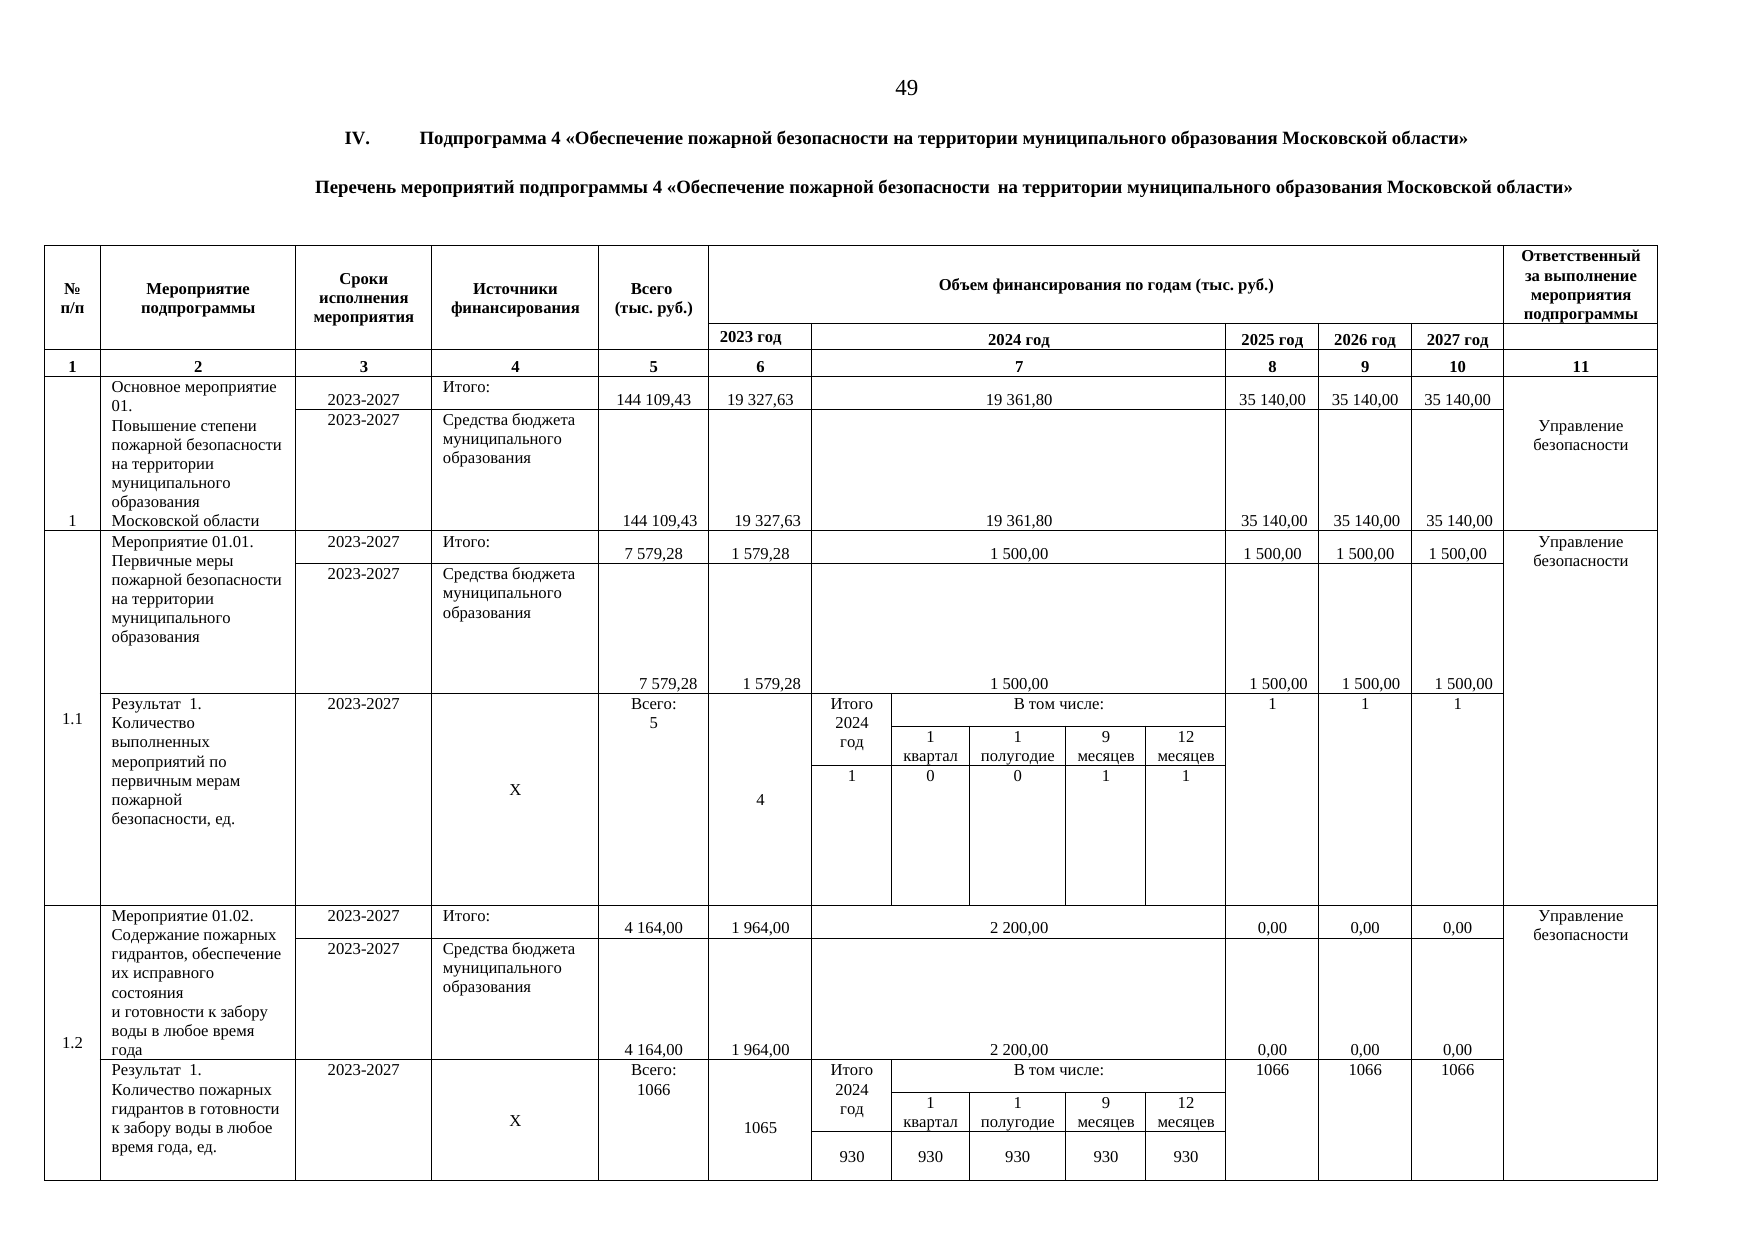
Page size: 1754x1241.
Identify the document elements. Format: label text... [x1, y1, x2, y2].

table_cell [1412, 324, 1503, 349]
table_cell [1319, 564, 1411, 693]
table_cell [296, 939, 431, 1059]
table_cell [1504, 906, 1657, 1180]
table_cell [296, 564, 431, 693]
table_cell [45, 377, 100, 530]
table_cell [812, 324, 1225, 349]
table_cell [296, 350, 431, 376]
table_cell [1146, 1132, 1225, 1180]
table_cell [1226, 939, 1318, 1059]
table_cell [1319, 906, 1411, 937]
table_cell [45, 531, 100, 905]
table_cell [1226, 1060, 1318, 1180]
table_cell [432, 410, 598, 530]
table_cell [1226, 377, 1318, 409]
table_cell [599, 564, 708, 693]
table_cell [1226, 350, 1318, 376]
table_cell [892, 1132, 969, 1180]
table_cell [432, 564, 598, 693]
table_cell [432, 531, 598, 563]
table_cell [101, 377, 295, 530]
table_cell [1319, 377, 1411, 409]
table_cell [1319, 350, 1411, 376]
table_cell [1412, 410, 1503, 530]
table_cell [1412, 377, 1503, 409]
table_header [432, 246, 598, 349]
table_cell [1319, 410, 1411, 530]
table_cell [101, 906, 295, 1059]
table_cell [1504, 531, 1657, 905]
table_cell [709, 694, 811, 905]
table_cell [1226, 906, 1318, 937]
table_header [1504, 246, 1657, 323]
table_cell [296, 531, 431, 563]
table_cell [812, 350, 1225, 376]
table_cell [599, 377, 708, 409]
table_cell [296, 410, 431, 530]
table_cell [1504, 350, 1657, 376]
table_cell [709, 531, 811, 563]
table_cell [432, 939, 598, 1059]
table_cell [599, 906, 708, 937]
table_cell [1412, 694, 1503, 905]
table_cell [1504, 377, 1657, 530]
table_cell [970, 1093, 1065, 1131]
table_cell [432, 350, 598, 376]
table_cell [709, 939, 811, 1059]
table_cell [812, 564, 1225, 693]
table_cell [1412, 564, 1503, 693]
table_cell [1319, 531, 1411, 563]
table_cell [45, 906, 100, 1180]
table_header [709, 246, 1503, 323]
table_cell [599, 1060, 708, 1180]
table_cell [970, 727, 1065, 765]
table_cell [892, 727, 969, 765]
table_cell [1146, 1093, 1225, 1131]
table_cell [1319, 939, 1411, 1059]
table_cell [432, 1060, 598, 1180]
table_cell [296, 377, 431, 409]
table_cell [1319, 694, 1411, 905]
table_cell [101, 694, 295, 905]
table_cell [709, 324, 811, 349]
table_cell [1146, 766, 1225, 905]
list Перечень мероприятий подпрограммы 4 «Обеспечение пожарной безопасности на территории муниципального образования Московской области» [193, 176, 1695, 198]
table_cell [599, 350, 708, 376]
list Подпрограмма 4 «Обеспечение пожарной безопасности на территории муниципального образования Московской области» [118, 127, 1695, 148]
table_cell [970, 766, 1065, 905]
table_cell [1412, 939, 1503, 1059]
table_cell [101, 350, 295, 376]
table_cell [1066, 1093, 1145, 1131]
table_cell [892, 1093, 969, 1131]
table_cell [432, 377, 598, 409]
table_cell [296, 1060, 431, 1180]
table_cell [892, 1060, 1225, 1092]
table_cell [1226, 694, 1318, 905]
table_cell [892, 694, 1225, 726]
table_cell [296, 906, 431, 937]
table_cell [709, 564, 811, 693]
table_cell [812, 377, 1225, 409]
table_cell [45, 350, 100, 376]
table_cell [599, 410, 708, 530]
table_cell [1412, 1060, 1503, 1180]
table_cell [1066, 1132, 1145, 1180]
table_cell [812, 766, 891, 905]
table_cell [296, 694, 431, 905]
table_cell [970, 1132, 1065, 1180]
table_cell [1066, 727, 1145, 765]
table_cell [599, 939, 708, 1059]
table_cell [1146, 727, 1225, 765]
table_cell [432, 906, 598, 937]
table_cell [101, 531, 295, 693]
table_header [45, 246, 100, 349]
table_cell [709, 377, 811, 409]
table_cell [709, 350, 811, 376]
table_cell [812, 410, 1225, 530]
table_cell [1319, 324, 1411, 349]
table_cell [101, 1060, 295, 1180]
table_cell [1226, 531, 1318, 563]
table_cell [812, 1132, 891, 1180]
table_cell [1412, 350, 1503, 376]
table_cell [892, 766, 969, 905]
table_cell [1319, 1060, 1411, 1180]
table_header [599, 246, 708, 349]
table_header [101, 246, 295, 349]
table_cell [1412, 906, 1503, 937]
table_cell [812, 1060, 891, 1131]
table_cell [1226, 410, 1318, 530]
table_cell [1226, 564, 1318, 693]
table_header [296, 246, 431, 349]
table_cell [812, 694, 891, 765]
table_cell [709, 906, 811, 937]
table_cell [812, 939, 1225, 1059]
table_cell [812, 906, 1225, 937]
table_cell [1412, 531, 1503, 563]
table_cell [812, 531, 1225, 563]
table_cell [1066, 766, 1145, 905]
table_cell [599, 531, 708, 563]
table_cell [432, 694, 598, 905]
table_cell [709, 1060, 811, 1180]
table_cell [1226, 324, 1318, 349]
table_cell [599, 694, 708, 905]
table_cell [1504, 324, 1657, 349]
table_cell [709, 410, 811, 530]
